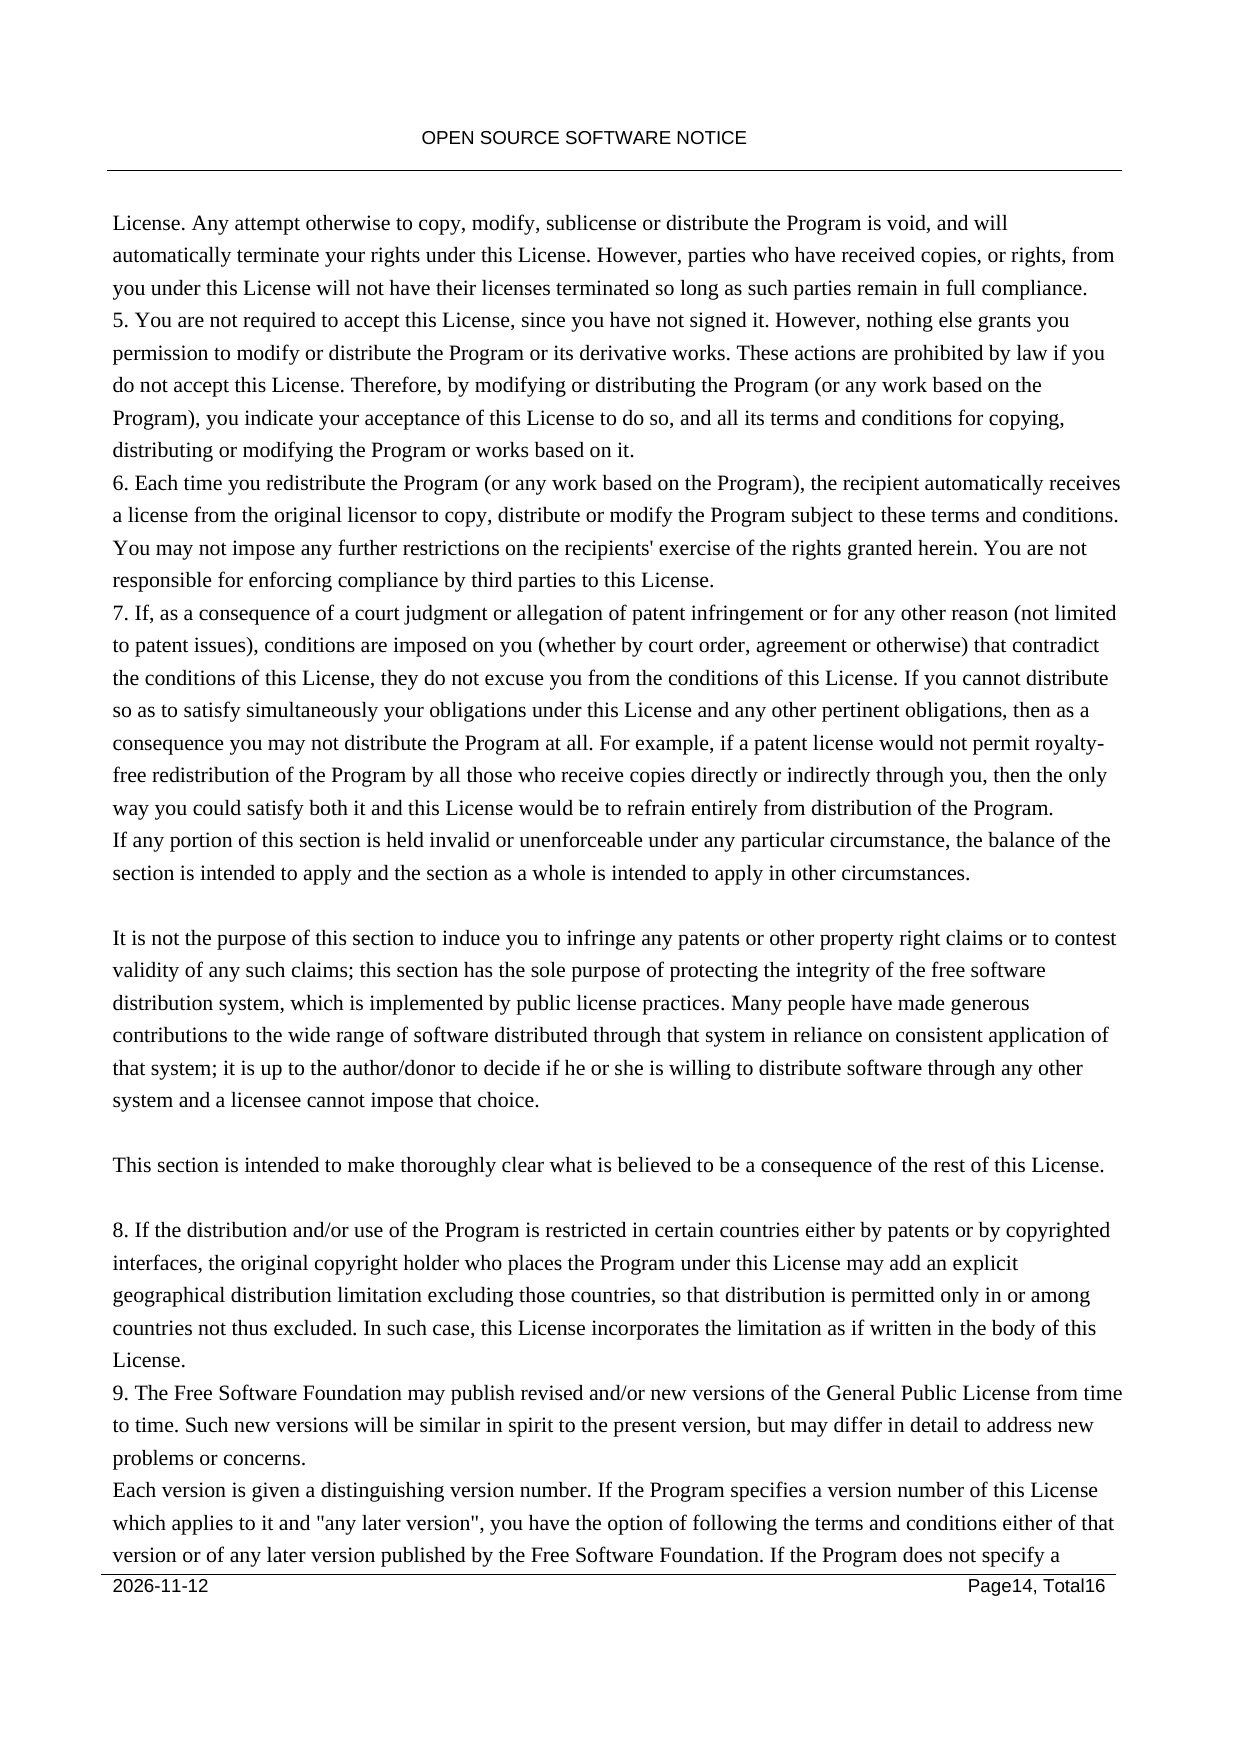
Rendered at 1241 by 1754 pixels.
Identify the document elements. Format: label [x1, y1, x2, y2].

text [112, 206, 1128, 1571]
